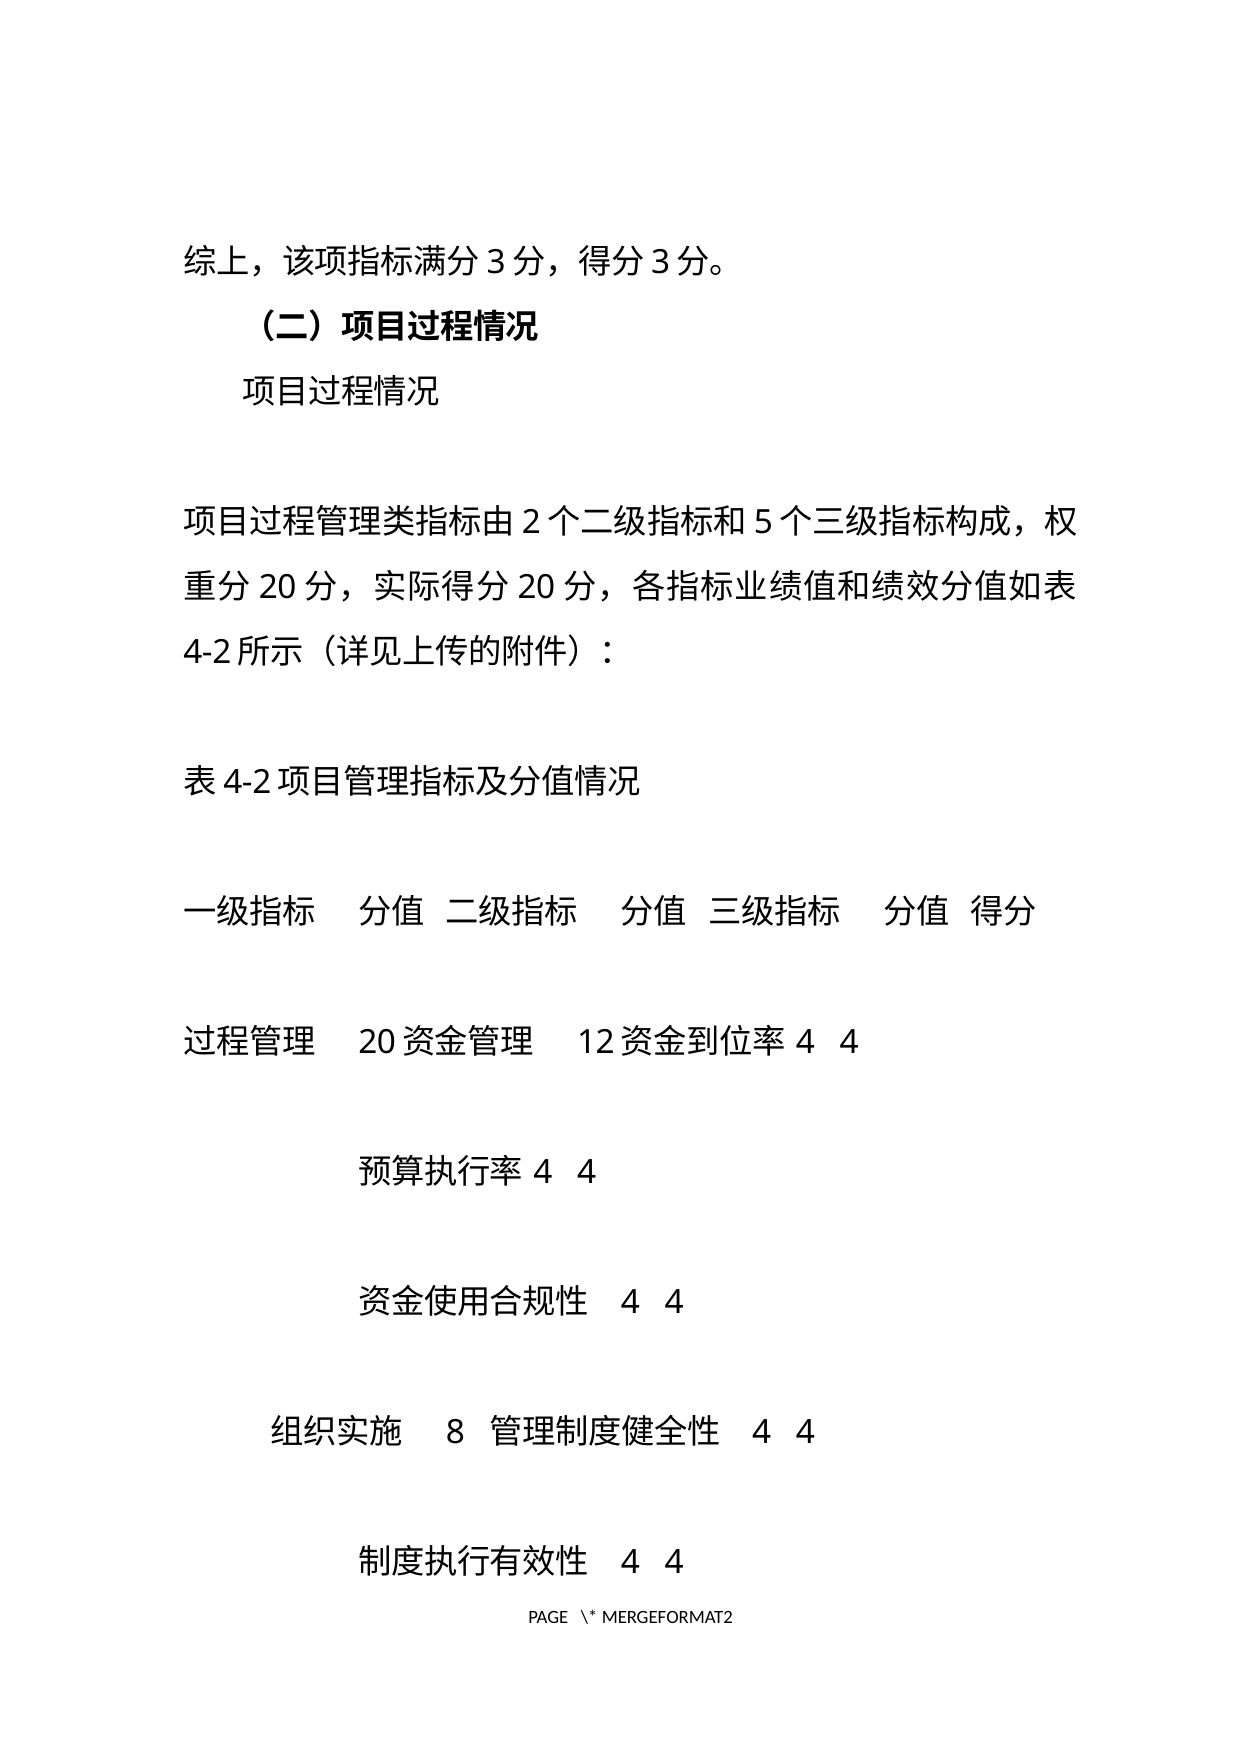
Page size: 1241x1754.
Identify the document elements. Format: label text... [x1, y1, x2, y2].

text （二）项目过程情况 [183, 292, 1078, 357]
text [183, 162, 1078, 292]
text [183, 357, 1078, 1592]
